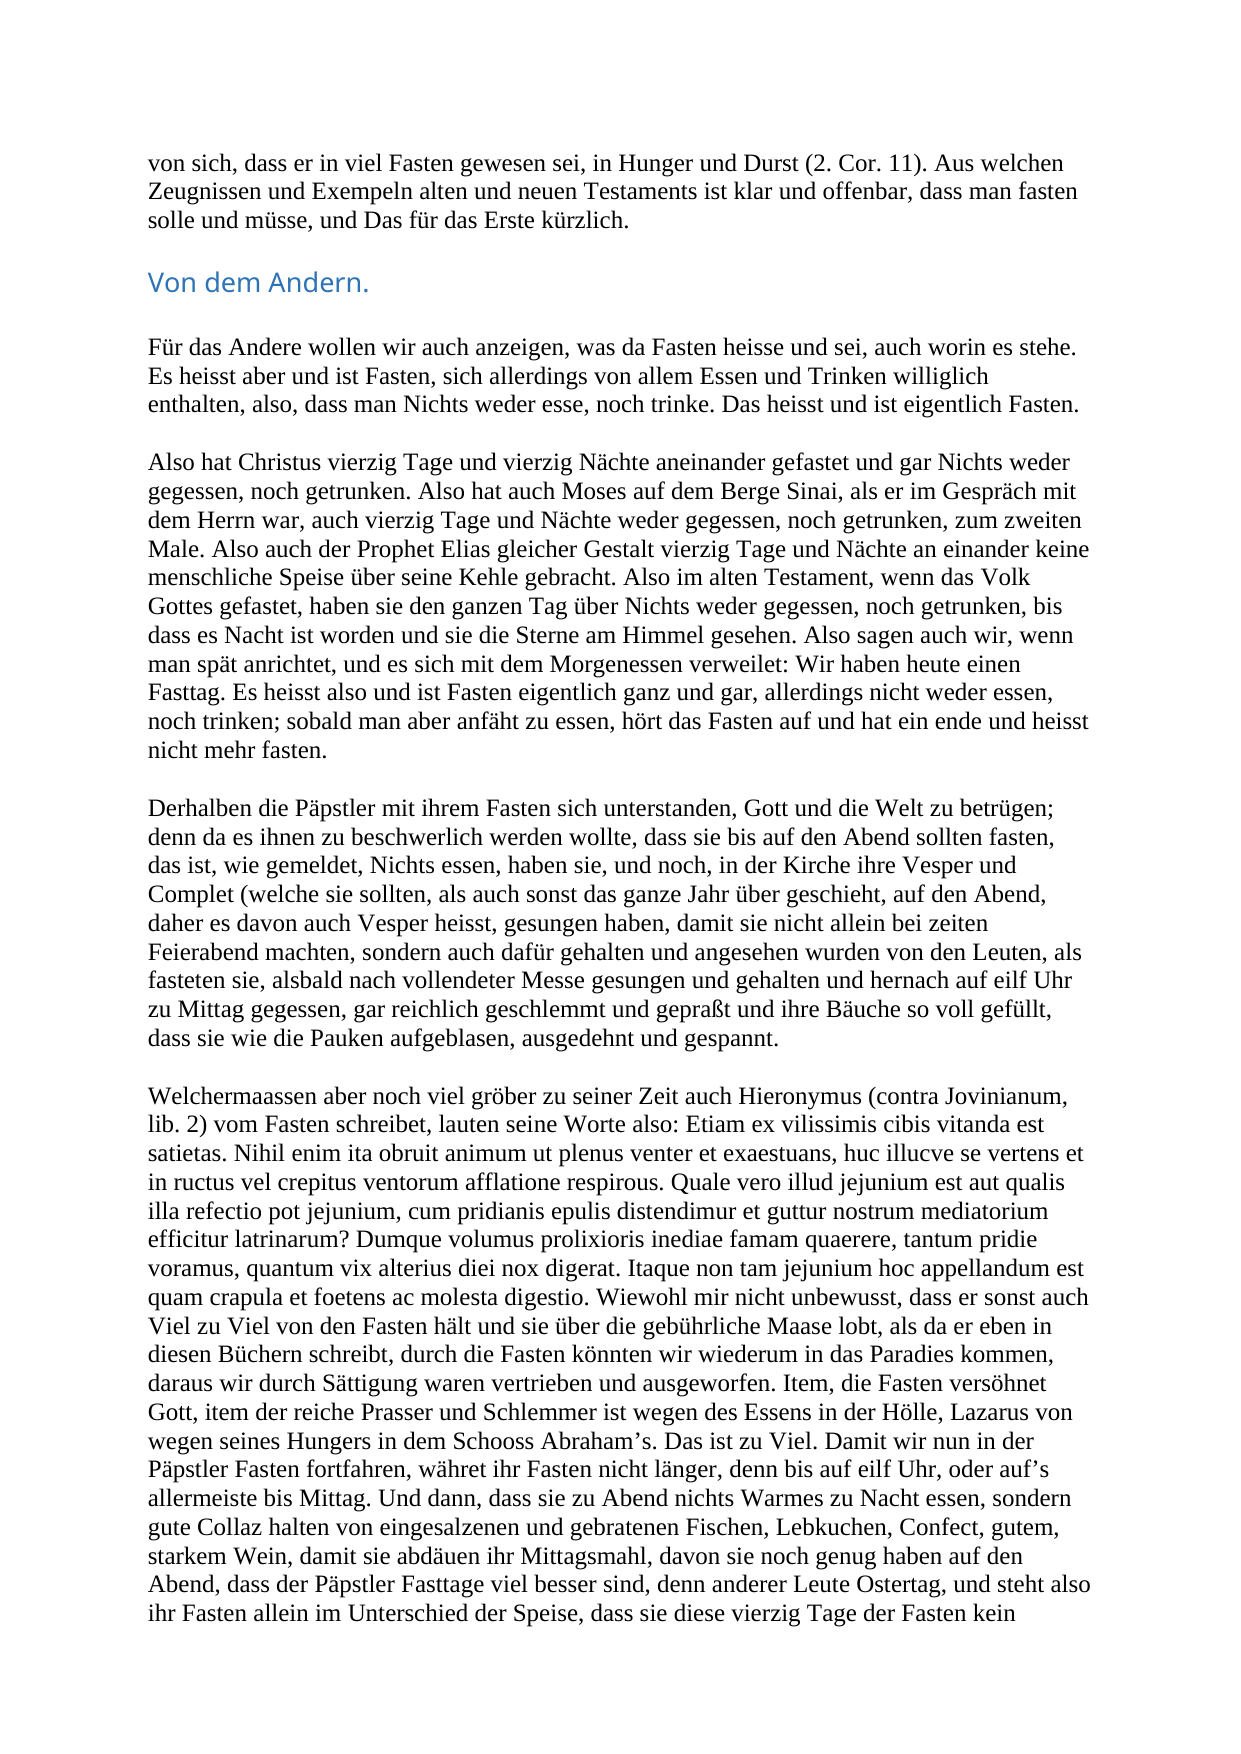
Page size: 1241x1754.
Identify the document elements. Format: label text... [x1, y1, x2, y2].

text Also hat Christus vierzig Tage und vierzig Nächte aneinander gefastet und gar Nichts weder gegessen, noch getrunken. Also hat auch Moses auf dem Berge Sinai, als er im Gespräch mit dem Herrn war, auch vierzig Tage und Nächte weder gegessen, noch getrunken, zum zweiten Male. Also auch der Prophet Elias gleicher Gestalt vierzig Tage und Nächte an einander keine menschliche Speise über seine Kehle gebracht. Also im alten Testament, wenn das Volk Gottes gefastet, haben sie den ganzen Tag über Nichts weder gegessen, noch getrunken, bis dass es Nacht ist worden und sie die Sterne am Himmel gesehen. Also sagen auch wir, wenn man spät anrichtet, und es sich mit dem Morgenessen verweilet: Wir haben heute einen Fasttag. Es heisst also und ist Fasten eigentlich ganz und gar, allerdings nicht weder essen, noch trinken; sobald man aber anfäht zu essen, hört das Fasten auf und hat ein ende und heisst nicht mehr fasten. [148, 447, 1093, 764]
text Für das Andere wollen wir auch anzeigen, was da Fasten heisse und sei, auch worin es stehe. Es heisst aber und ist Fasten, sich allerdings von allem Essen und Trinken williglich enthalten, also, dass man Nichts weder esse, noch trinke. Das heisst und ist eigentlich Fasten. [148, 332, 1093, 418]
text Derhalben die Päpstler mit ihrem Fasten sich unterstanden, Gott und die Welt zu betrügen; denn da es ihnen zu beschwerlich werden wollte, dass sie bis auf den Abend sollten fasten, das ist, wie gemeldet, Nichts essen, haben sie, und noch, in der Kirche ihre Vesper und Complet (welche sie sollten, als auch sonst das ganze Jahr über geschieht, auf den Abend, daher es davon auch Vesper heisst, gesungen haben, damit sie nicht allein bei zeiten Feierabend machten, sondern auch dafür gehalten und angesehen wurden von den Leuten, als fasteten sie, alsbald nach vollendeter Messe gesungen und gehalten und hernach auf eilf Uhr zu Mittag gegessen, gar reichlich geschlemmt und gepraßt und ihre Bäuche so voll gefüllt, dass sie wie die Pauken aufgeblasen, ausgedehnt und gespannt. [148, 793, 1093, 1052]
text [148, 1081, 1093, 1627]
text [148, 148, 1093, 234]
subtitle Von dem Andern. [148, 263, 1093, 300]
